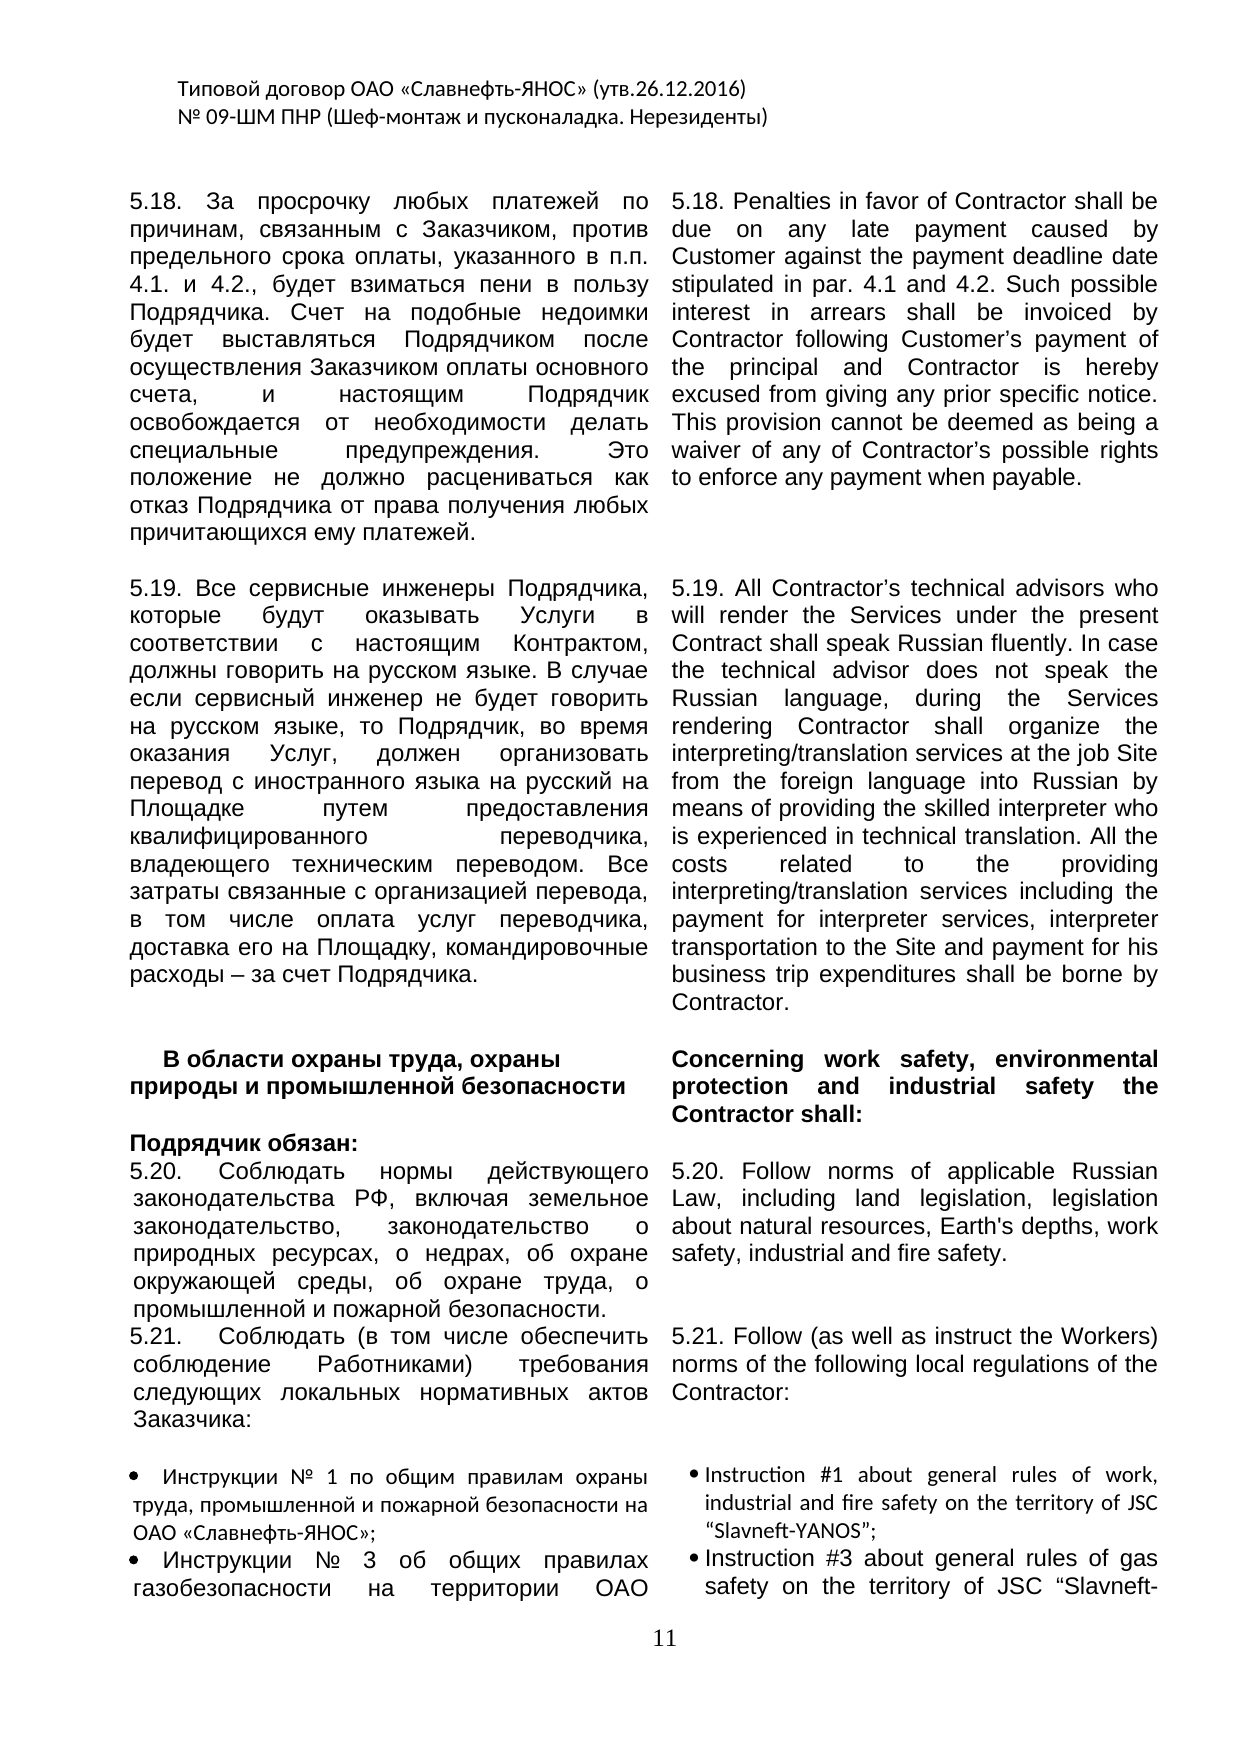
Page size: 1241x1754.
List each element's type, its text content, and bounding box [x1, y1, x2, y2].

table_cell В области охраны труда, охраны природы и промышленной безопасности Подрядчик обязан: [118, 1045, 660, 1157]
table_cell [118, 158, 660, 1044]
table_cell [660, 1157, 1170, 1623]
table_cell Concerning work safety, environmental protection and industrial safety the Contractor shall: [660, 1045, 1170, 1157]
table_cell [660, 158, 1170, 1044]
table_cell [118, 1157, 660, 1623]
